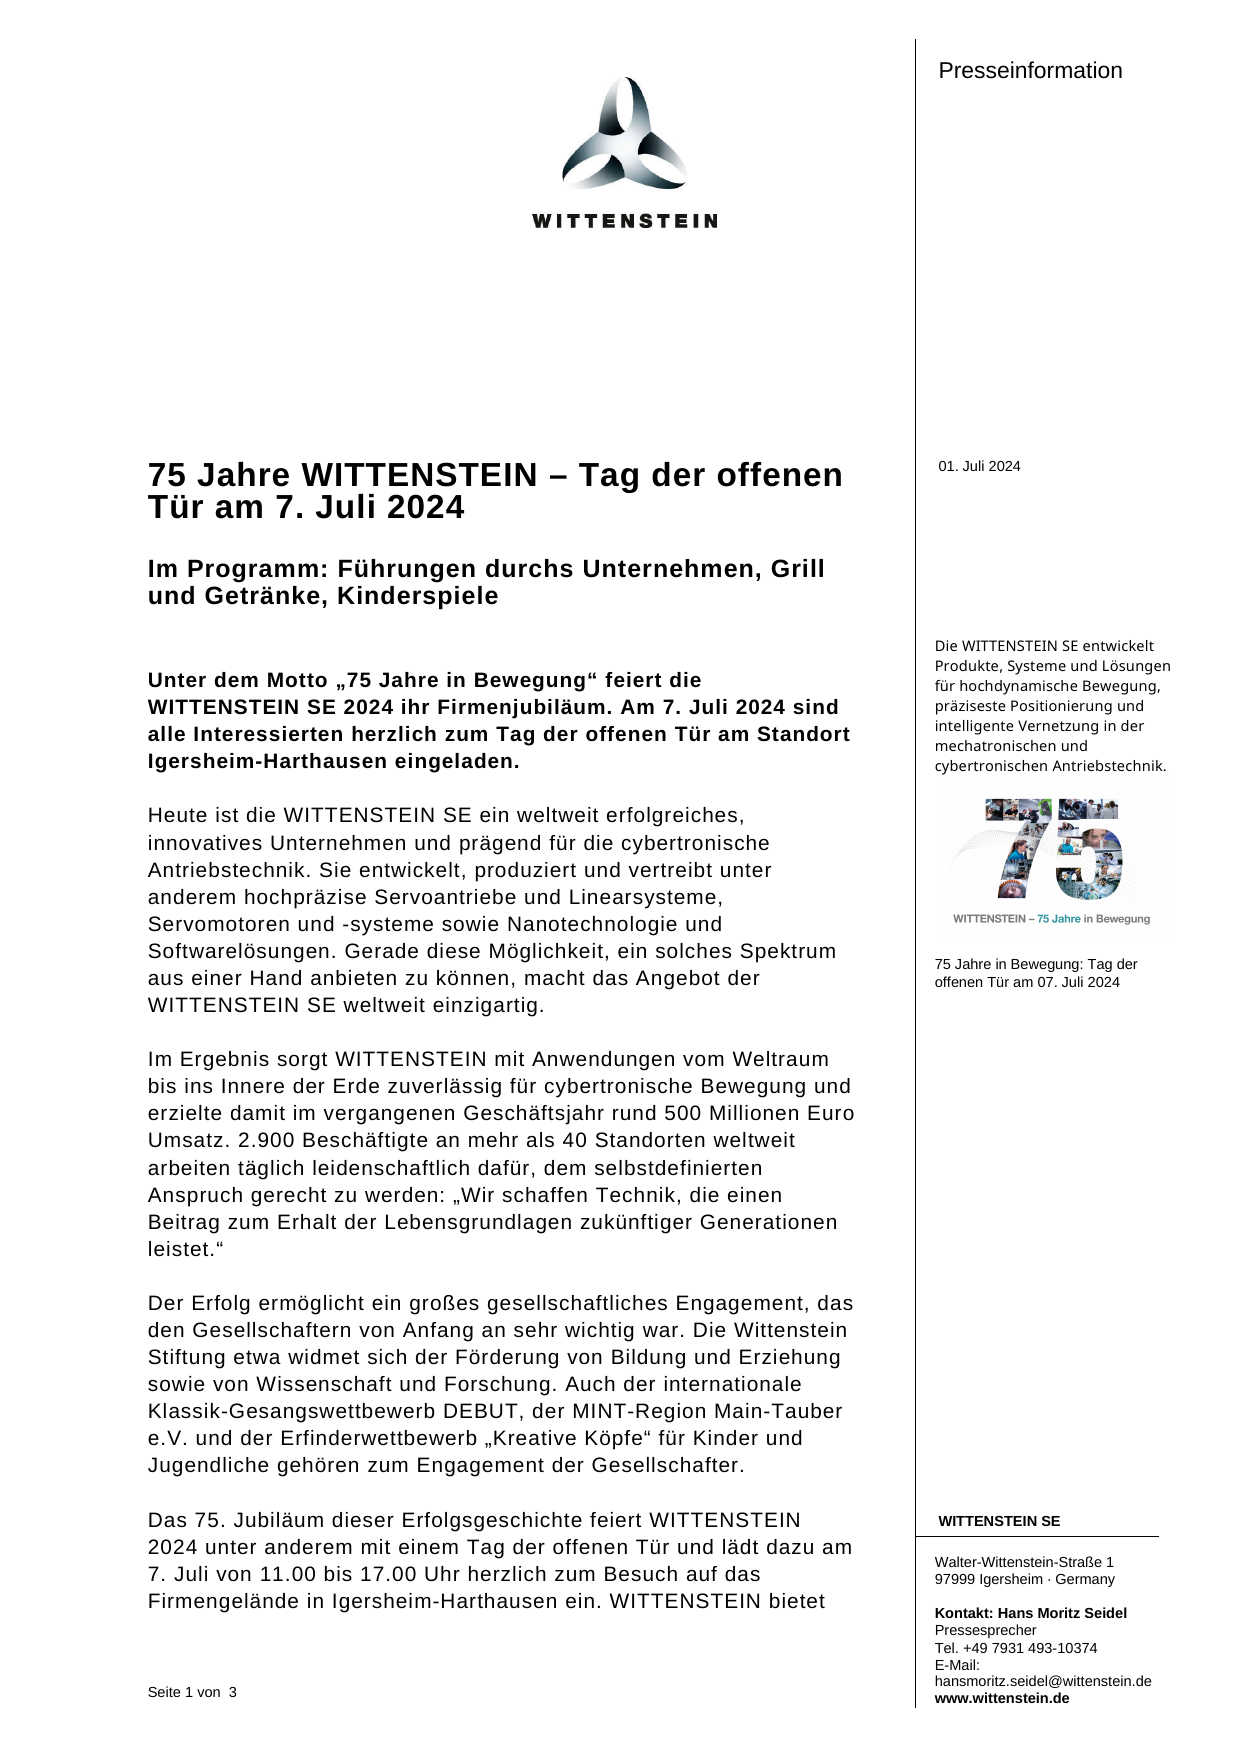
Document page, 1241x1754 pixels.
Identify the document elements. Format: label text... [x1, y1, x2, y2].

text 75 Jahre WITTENSTEIN – Tag der offenen Tür am 7. Juli 2024 [148, 462, 856, 524]
text Der Erfolg ermöglicht ein großes gesellschaftliches Engagement, das den Gesellschaftern von Anfang an sehr wichtig war. Die Wittenstein Stiftung etwa widmet sich der Förderung von Bildung und Erziehung sowie von Wissenschaft und Forschung. Auch der internationale Klassik-Gesangswettbewerb DEBUT, der MINT-Region Main-Tauber e.V. und der Erfinderwettbewerb „Kreative Köpfe“ für Kinder und Jugendliche gehören zum Engagement der Gesellschafter. [148, 1289, 856, 1478]
text Im Ergebnis sorgt WITTENSTEIN mit Anwendungen vom Weltraum bis ins Innere der Erde zuverlässig für cybertronische Bewegung und erzielte damit im vergangenen Geschäftsjahr rund 500 Millionen Euro Umsatz. 2.900 Beschäftigte an mehr als 40 Standorten weltweit arbeiten täglich leidenschaftlich dafür, dem selbstdefinierten Anspruch gerecht zu werden: „Wir schaffen Technik, die einen Beitrag zum Erhalt der Lebensgrundlagen zukünftiger Generationen leistet.“ [148, 1045, 856, 1262]
text Im Programm: Führungen durchs Unternehmen, Grill und Getränke, Kinderspiele [148, 556, 856, 610]
text Heute ist die WITTENSTEIN SE ein weltweit erfolgreiches, innovatives Unternehmen und prägend für die cybertronische Antriebstechnik. Sie entwickelt, produziert und vertreibt unter anderem hochpräzise Servoantriebe und Linearsysteme, Servomotoren und -systeme sowie Nanotechnologie und Softwarelösungen. Gerade diese Möglichkeit, ein solches Spektrum aus einer Hand anbieten zu können, macht das Angebot der WITTENSTEIN SE weltweit einzigartig. [148, 801, 856, 1018]
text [148, 1505, 856, 1614]
picture [935, 774, 1171, 938]
picture [532, 77, 717, 228]
text Unter dem Motto „75 Jahre in Bewegung“ feiert die WITTENSTEIN SE 2024 ihr Firmenjubiläum. Am 7. Juli 2024 sind alle Interessierten herzlich zum Tag der offenen Tür am Standort Igersheim-Harthausen eingeladen. [148, 666, 856, 774]
